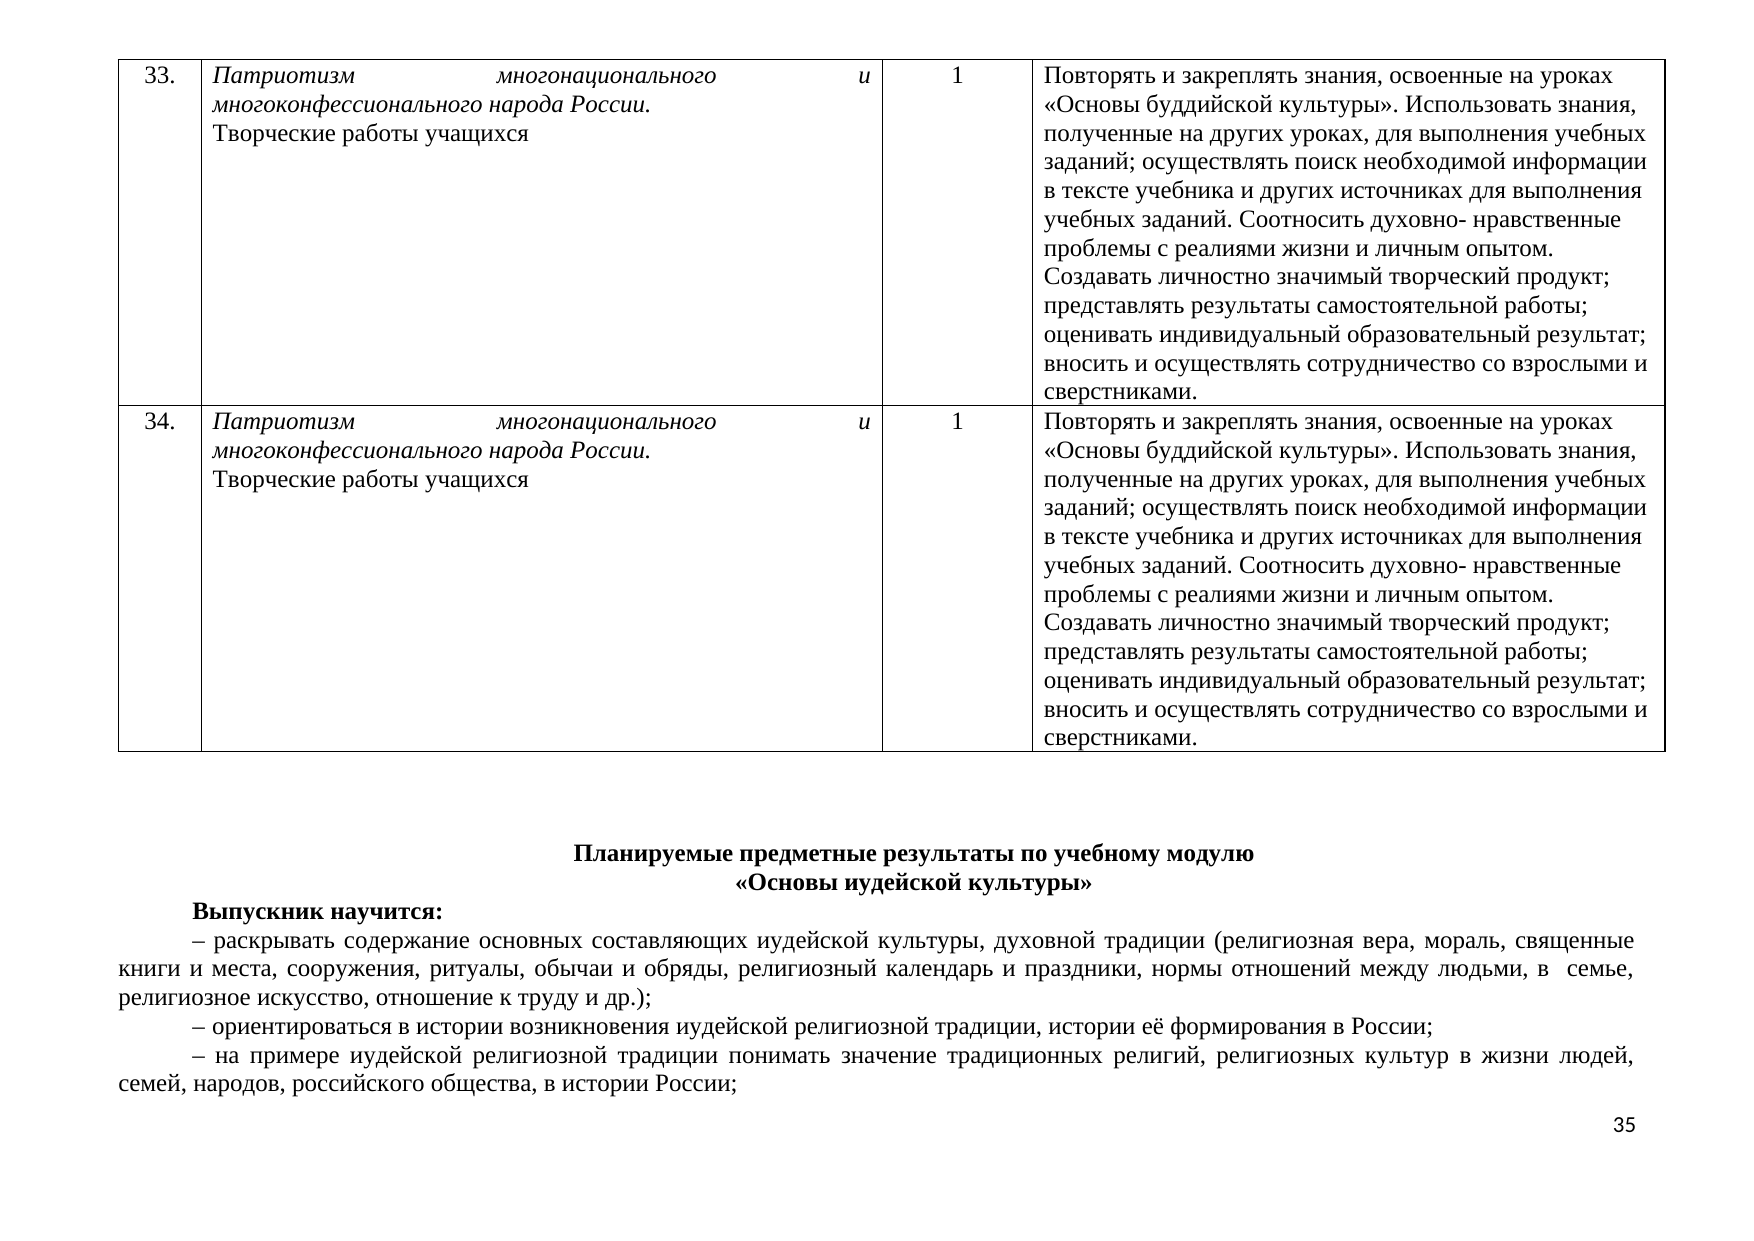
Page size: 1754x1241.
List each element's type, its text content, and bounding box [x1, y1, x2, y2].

text «Основы иудейской культуры» [118, 867, 1636, 896]
table_cell 34. [119, 406, 201, 751]
text Выпускник научится: [118, 896, 1636, 925]
text Планируемые предметные результаты по учебному модулю [118, 838, 1636, 867]
text – ориентироваться в истории возникновения иудейской религиозной традиции, истории её формирования в России; [118, 1011, 1636, 1040]
text – раскрывать содержание основных составляющих иудейской культуры, духовной традиции (религиозная вера, мораль, священные книги и места, сооружения, ритуалы, обычаи и обряды, религиозный календарь и праздники, нормы отношений между людьми, в семье, религиозное искусство, отношение к труду и др.); [118, 925, 1636, 1011]
table_cell 1 [883, 406, 1032, 751]
table_cell 1 [883, 60, 1032, 405]
table_cell Повторять и закреплять знания, освоенные на уроках «Основы буддийской культуры». Использовать знания, полученные на других уроках, для выполнения учебных заданий; осуществлять поиск необходимой информации в тексте учебника и других источниках для выполнения учебных заданий. Соотносить духовно- нравственные проблемы с реалиями жизни и личным опытом. Создавать личностно значимый творческий продукт; представлять результаты самостоятельной работы; оценивать индивидуальный образовательный результат; вносить и осуществлять сотрудничество со взрослыми и сверстниками. [1033, 406, 1664, 751]
text – на примере иудейской религиозной традиции понимать значение традиционных религий, религиозных культур в жизни людей, семей, народов, российского общества, в истории России; [118, 1040, 1636, 1097]
table_cell Патриотизм многонационального и многоконфессионального народа России. Творческие работы учащихся [202, 60, 882, 405]
table_cell 33. [119, 60, 201, 405]
table_cell Патриотизм многонационального и многоконфессионального народа России. Творческие работы учащихся [202, 406, 882, 751]
table_cell Повторять и закреплять знания, освоенные на уроках «Основы буддийской культуры». Использовать знания, полученные на других уроках, для выполнения учебных заданий; осуществлять поиск необходимой информации в тексте учебника и других источниках для выполнения учебных заданий. Соотносить духовно- нравственные проблемы с реалиями жизни и личным опытом. Создавать личностно значимый творческий продукт; представлять результаты самостоятельной работы; оценивать индивидуальный образовательный результат; вносить и осуществлять сотрудничество со взрослыми и сверстниками. [1033, 60, 1664, 405]
